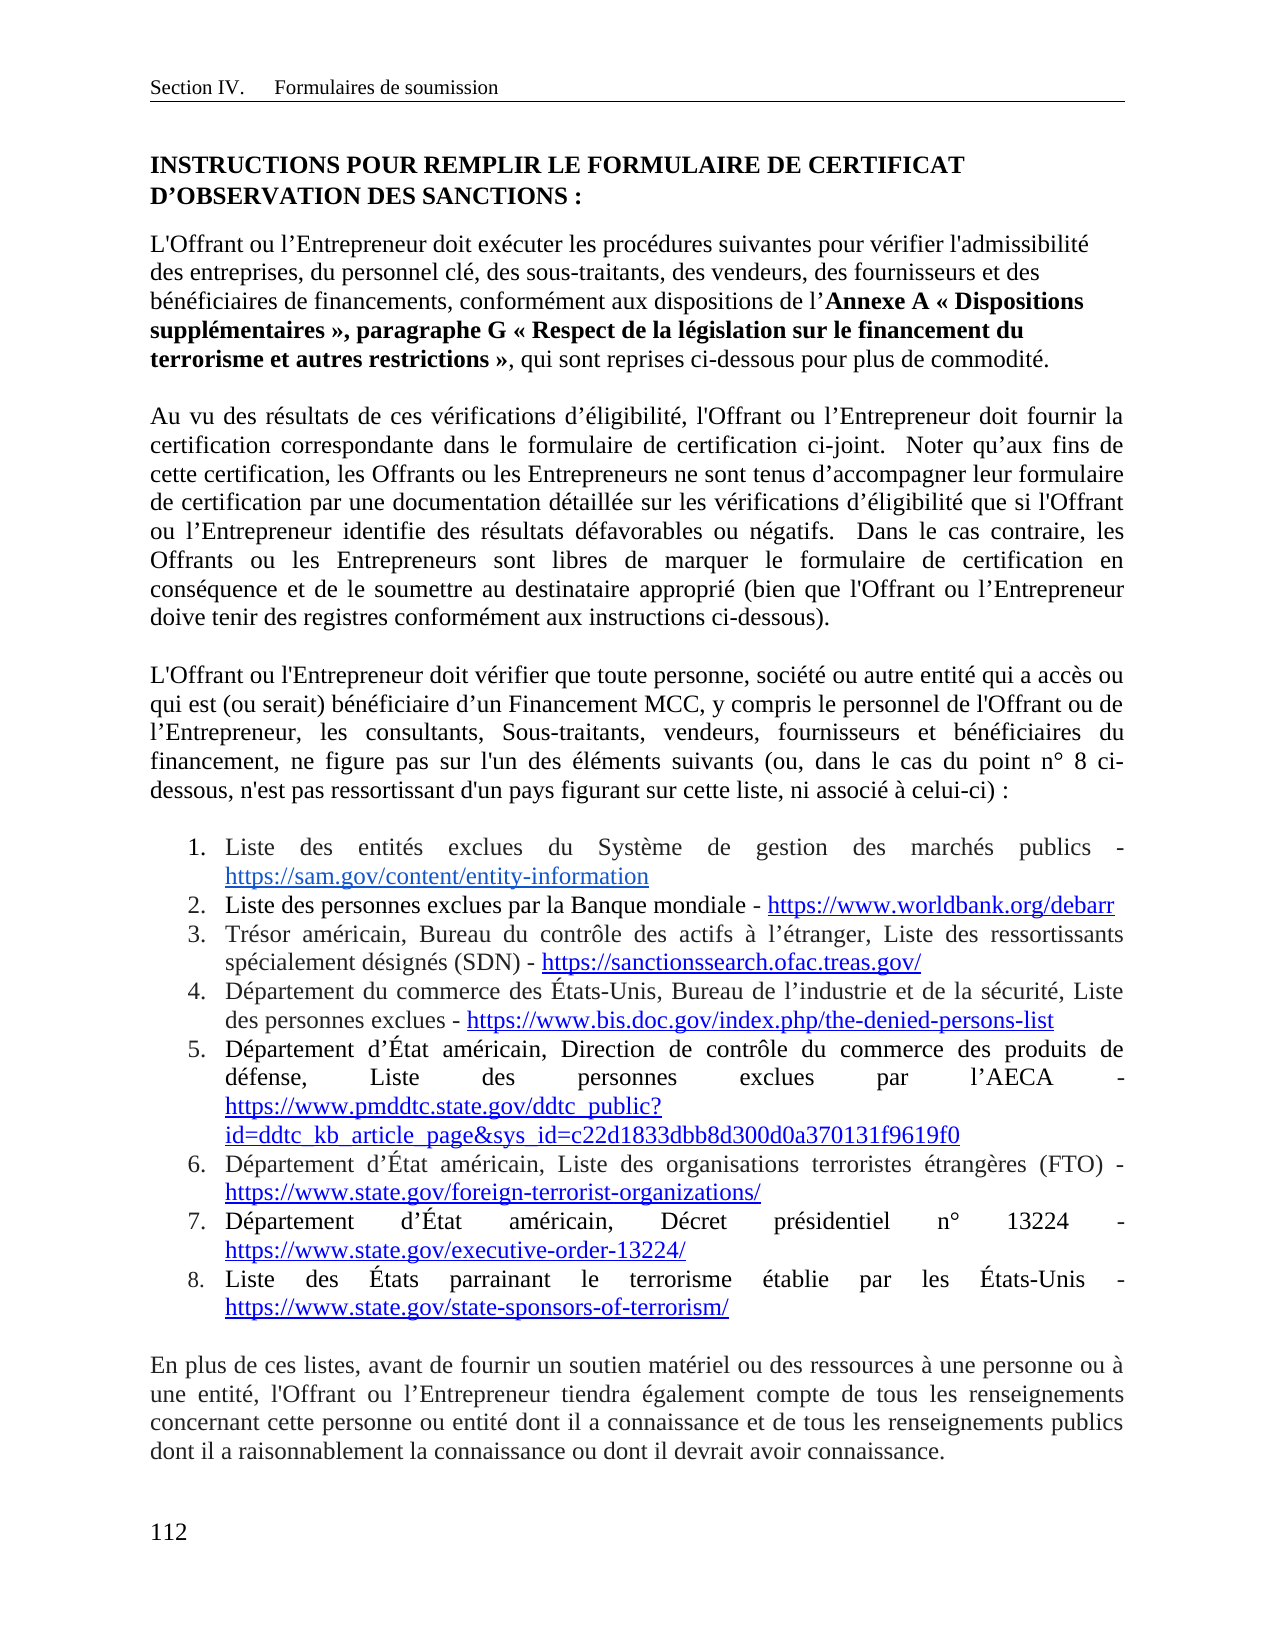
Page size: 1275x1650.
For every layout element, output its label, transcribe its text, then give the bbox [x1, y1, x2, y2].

text En plus de ces listes, avant de fournir un soutien matériel ou des ressources à une personne ou à une entité, l'Offrant ou l’Entrepreneur tiendra également compte de tous les renseignements concernant cette personne ou entité dont il a connaissance et de tous les renseignements publics dont il a raisonnablement la connaissance ou dont il devrait avoir connaissance. [150, 1350, 1125, 1465]
list Liste des entités exclues du Système de gestion des marchés publics - https://sam.gov/content/entity-information [187, 832, 1125, 890]
list Département du commerce des États-Unis, Bureau de l’industrie et de la sécurité, Liste des personnes exclues - https://www.bis.doc.gov/index.php/the-denied-persons-list [187, 976, 1125, 1034]
text Au vu des résultats de ces vérifications d’éligibilité, l'Offrant ou l’Entrepreneur doit fournir la certification correspondante dans le formulaire de certification ci-joint. Noter qu’aux fins de cette certification, les Offrants ou les Entrepreneurs ne sont tenus d’accompagner leur formulaire de certification par une documentation détaillée sur les vérifications d’éligibilité que si l'Offrant ou l’Entrepreneur identifie des résultats défavorables ou négatifs. Dans le cas contraire, les Offrants ou les Entrepreneurs sont libres de marquer le formulaire de certification en conséquence et de le soumettre au destinataire approprié (bien que l'Offrant ou l’Entrepreneur doive tenir des registres conformément aux instructions ci-dessous). [150, 401, 1125, 631]
text INSTRUCTIONS POUR REMPLIR LE FORMULAIRE DE CERTIFICAT D’OBSERVATION DES SANCTIONS : [150, 150, 1125, 210]
list Liste des personnes exclues par la Banque mondiale - https://www.worldbank.org/debarr [187, 890, 1125, 919]
list Liste des États parrainant le terrorisme établie par les États-Unis - https://www.state.gov/state-sponsors-of-terrorism/ [187, 1264, 1125, 1321]
list Département d’État américain, Liste des organisations terroristes étrangères (FTO) - https://www.state.gov/foreign-terrorist-organizations/ [187, 1149, 1125, 1206]
list Département d’État américain, Décret présidentiel n° 13224 - https://www.state.gov/executive-order-13224/ [187, 1206, 1125, 1264]
text L'Offrant ou l’Entrepreneur doit exécuter les procédures suivantes pour vérifier l'admissibilité des entreprises, du personnel clé, des sous-traitants, des vendeurs, des fournisseurs et des bénéficiaires de financements, conformément aux dispositions de l’Annexe A « Dispositions supplémentaires », paragraphe G « Respect de la législation sur le financement du terrorisme et autres restrictions », qui sont reprises ci-dessous pour plus de commodité. [150, 229, 1125, 372]
text L'Offrant ou l'Entrepreneur doit vérifier que toute personne, société ou autre entité qui a accès ou qui est (ou serait) bénéficiaire d’un Financement MCC, y compris le personnel de l'Offrant ou de l’Entrepreneur, les consultants, Sous-traitants, vendeurs, fournisseurs et bénéficiaires du financement, ne figure pas sur l'un des éléments suivants (ou, dans le cas du point n° 8 ci-dessous, n'est pas ressortissant d'un pays figurant sur cette liste, ni associé à celui-ci) : [150, 660, 1125, 804]
list Trésor américain, Bureau du contrôle des actifs à l’étranger, Liste des ressortissants spécialement désignés (SDN) - https://sanctionssearch.ofac.treas.gov/ [187, 919, 1125, 976]
list Département d’État américain, Direction de contrôle du commerce des produits de défense, Liste des personnes exclues par l’AECA - https://www.pmddtc.state.gov/ddtc_public?id=ddtc_kb_article_page&sys_id=c22d1833dbb8d300d0a370131f9619f0 [187, 1034, 1125, 1149]
